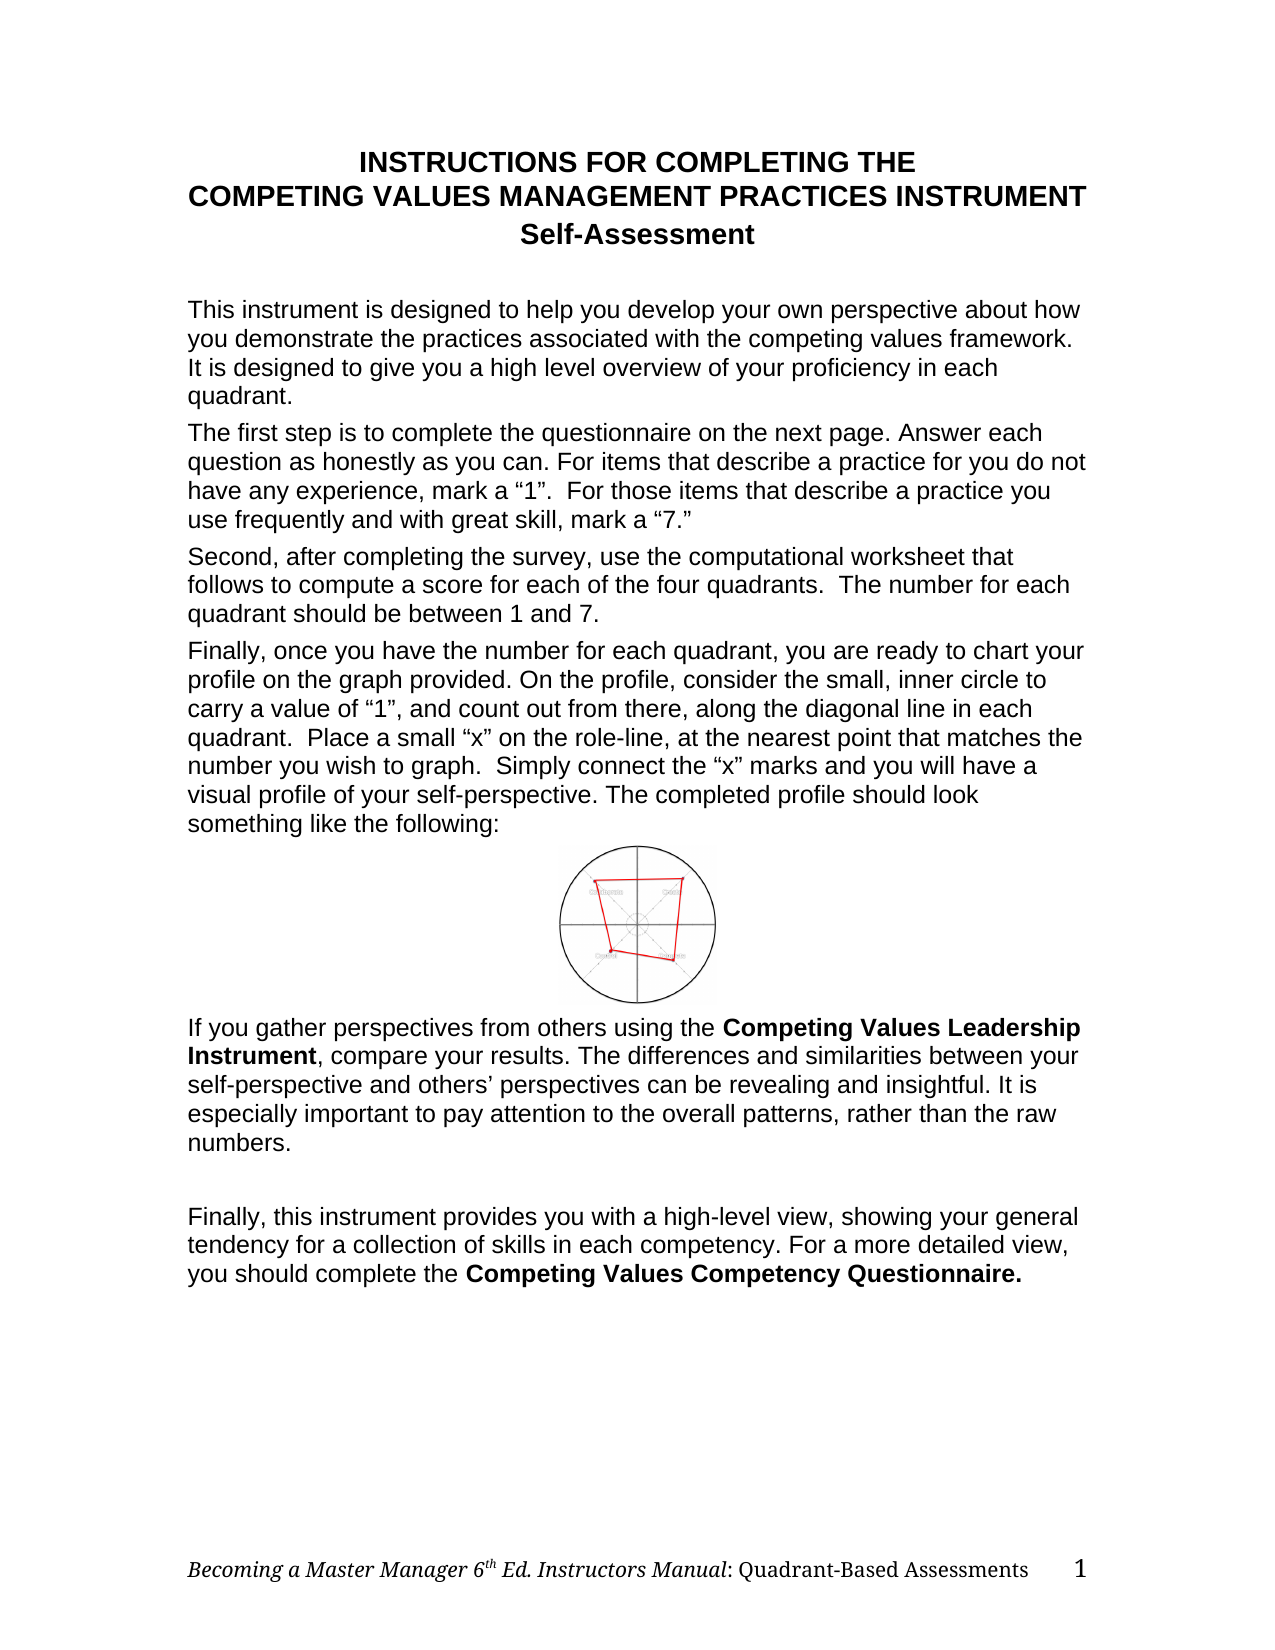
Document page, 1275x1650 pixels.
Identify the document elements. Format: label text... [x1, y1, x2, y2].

text The first step is to complete the questionnaire on the next page. Answer each question as honestly as you can. For items that describe a practice for you do not have any experience, mark a “1”. For those items that describe a practice you use frequently and with great skill, mark a “7.” [187, 418, 1087, 533]
text This instrument is designed to help you develop your own perspective about how you demonstrate the practices associated with the competing values framework. It is designed to give you a high level overview of your proficiency in each quadrant. [187, 295, 1087, 410]
text Finally, this instrument provides you with a high-level view, showing your general tendency for a collection of skills in each competency. For a more detailed view, you should complete the Competing Values Competency Questionnaire. [187, 1202, 1087, 1288]
text INSTRUCTIONS FOR COMPLETING THE [187, 145, 1087, 178]
text If you gather perspectives from others using the Competing Values Leadership Instrument, compare your results. The differences and similarities between your self-perspective and others’ perspectives can be revealing and insightful. It is especially important to pay attention to the overall patterns, rather than the raw numbers. [187, 1012, 1087, 1156]
picture [558, 845, 717, 1005]
text COMPETING VALUES MANAGEMENT PRACTICES INSTRUMENT [187, 178, 1087, 212]
text Second, after completing the survey, use the computational worksheet that follows to compute a score for each of the four quadrants. The number for each quadrant should be between 1 and 7. [187, 542, 1087, 628]
text Self-Assessment [187, 224, 1087, 249]
text Finally, once you have the number for each quadrant, you are ready to chart your profile on the graph provided. On the profile, consider the small, inner circle to carry a value of “1”, and count out from there, along the diagonal line in each quadrant. Place a small “x” on the role-line, at the nearest point that matches the number you wish to graph. Simply connect the “x” marks and you will have a visual profile of your self-perspective. The completed profile should look something like the following: [187, 636, 1087, 837]
